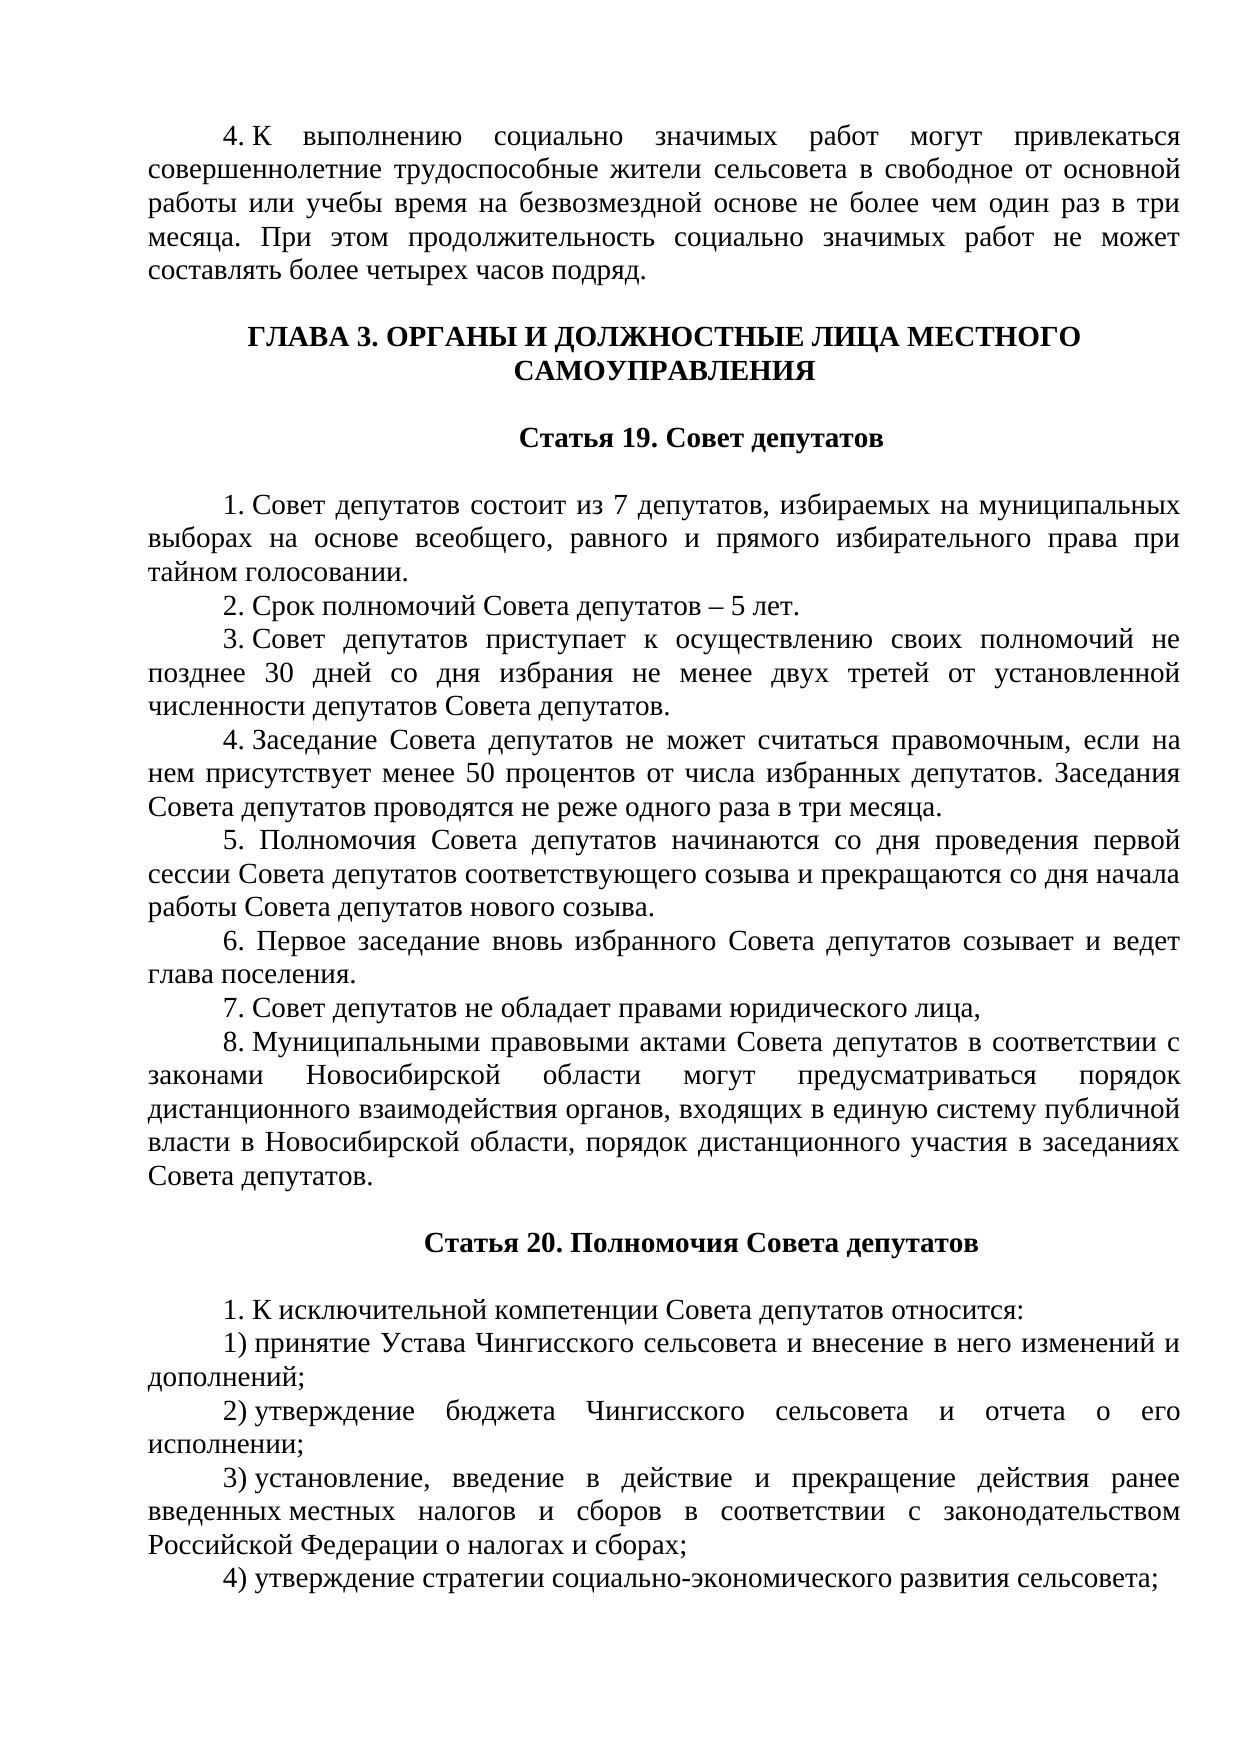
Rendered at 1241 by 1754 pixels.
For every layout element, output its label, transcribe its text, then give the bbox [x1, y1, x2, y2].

text Статья 20. Полномочия Совета депутатов [148, 1225, 1181, 1258]
text 5. Полномочия Совета депутатов начинаются со дня проведения первой сессии Совета депутатов соответствующего созыва и прекращаются со дня начала работы Совета депутатов нового созыва. [148, 822, 1181, 923]
text 4) утверждение стратегии социально-экономического развития сельсовета; [148, 1560, 1181, 1594]
text 4. К выполнению социально значимых работ могут привлекаться совершеннолетние трудоспособные жители сельсовета в свободное от основной работы или учебы время на безвозмездной основе не более чем один раз в три месяца. При этом продолжительность социально значимых работ не может составлять более четырех часов подряд. [148, 118, 1181, 286]
text 8. Муниципальными правовыми актами Совета депутатов в соответствии с законами Новосибирской области могут предусматриваться порядок дистанционного взаимодействия органов, входящих в единую систему публичной власти в Новосибирской области, порядок дистанционного участия в заседаниях Совета депутатов. [148, 1024, 1181, 1191]
text 1) принятие Устава Чингисского сельсовета и внесение в него изменений и дополнений; [148, 1326, 1181, 1393]
text 2. Срок полномочий Совета депутатов – 5 лет. [148, 588, 1181, 621]
text 3. Совет депутатов приступает к осуществлению своих полномочий не позднее 30 дней со дня избрания не менее двух третей от установленной численности депутатов Совета депутатов. [148, 621, 1181, 722]
text 4. Заседание Совета депутатов не может считаться правомочным, если на нем присутствует менее 50 процентов от числа избранных депутатов. Заседания Совета депутатов проводятся не реже одного раза в три месяца. [148, 722, 1181, 822]
text ГЛАВА 3. ОРГАНЫ И ДОЛЖНОСТНЫЕ ЛИЦА МЕСТНОГО САМОУПРАВЛЕНИЯ [148, 319, 1181, 386]
text Статья 19. Совет депутатов [148, 420, 1181, 453]
text 3) установление, введение в действие и прекращение действия ранее введенных местных налогов и сборов в соответствии с законодательством Российской Федерации о налогах и сборах; [148, 1460, 1181, 1560]
text 2) утверждение бюджета Чингисского сельсовета и отчета о его исполнении; [148, 1393, 1181, 1460]
text 7. Совет депутатов не обладает правами юридического лица, [148, 990, 1181, 1024]
text 1. Совет депутатов состоит из 7 депутатов, избираемых на муниципальных выборах на основе всеобщего, равного и прямого избирательного права при тайном голосовании. [148, 487, 1181, 588]
text 6. Первое заседание вновь избранного Совета депутатов созывает и ведет глава поселения. [148, 923, 1181, 990]
text 1. К исключительной компетенции Совета депутатов относится: [148, 1292, 1181, 1326]
